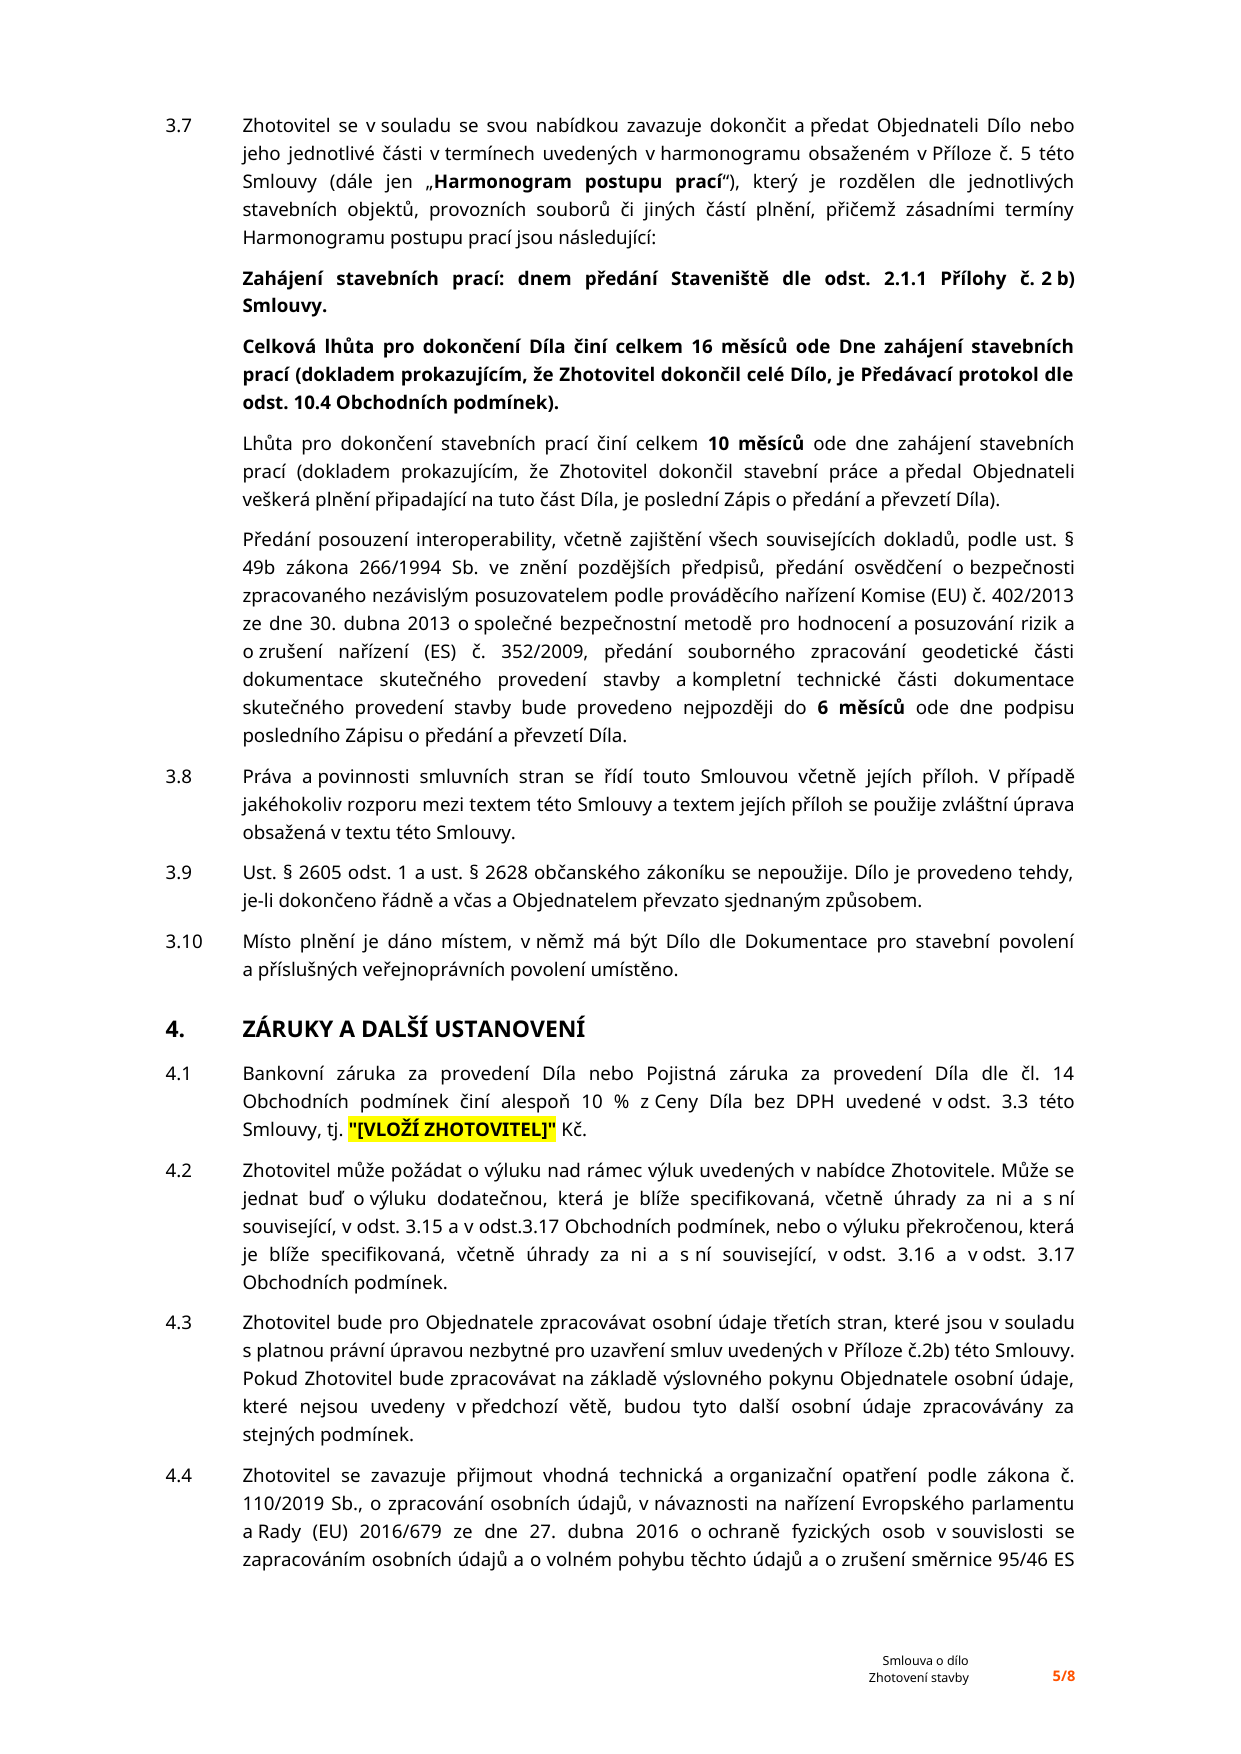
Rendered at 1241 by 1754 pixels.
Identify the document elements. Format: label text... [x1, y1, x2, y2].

text Zhotovitel může požádat o výluku nad rámec výluk uvedených v nabídce Zhotovitele. Může se jednat buď o výluku dodatečnou, která je blíže specifikovaná, včetně úhrady za ni a s ní související, v odst. 3.15 a v odst.3.17 Obchodních podmínek, nebo o výluku překročenou, která je blíže specifikovaná, včetně úhrady za ni a s ní související, v odst. 3.16 a v odst. 3.17 Obchodních podmínek. [165, 1157, 1075, 1294]
text Zahájení stavebních prací: dnem předání Staveniště dle odst. 2.1.1 Přílohy č. 2 b) Smlouvy. [242, 265, 1075, 318]
text Lhůta pro dokončení stavebních prací činí celkem 10 měsíců ode dne zahájení stavebních prací (dokladem prokazujícím, že Zhotovitel dokončil stavební práce a předal Objednateli veškerá plnění připadající na tuto část Díla, je poslední Zápis o předání a převzetí Díla). [242, 430, 1075, 511]
text Bankovní záruka za provedení Díla nebo Pojistná záruka za provedení Díla dle čl. 14 Obchodních podmínek činí alespoň 10 % z Ceny Díla bez DPH uvedené v odst. 3.3 této Smlouvy, tj. "[VLOŽÍ ZHOTOVITEL]" Kč. [165, 1060, 1075, 1142]
text Zhotovitel se v souladu se svou nabídkou zavazuje dokončit a předat Objednateli Dílo nebo jeho jednotlivé části v termínech uvedených v harmonogramu obsaženém v Příloze č. 5 této Smlouvy (dále jen „Harmonogram postupu prací“), který je rozdělen dle jednotlivých stavebních objektů, provozních souborů či jiných částí plnění, přičemž zásadními termíny Harmonogramu postupu prací jsou následující: [165, 112, 1075, 250]
text Práva a povinnosti smluvních stran se řídí touto Smlouvou včetně jejích příloh. V případě jakéhokoliv rozporu mezi textem této Smlouvy a textem jejích příloh se použije zvláštní úprava obsažená v textu této Smlouvy. [165, 763, 1075, 845]
text Místo plnění je dáno místem, v němž má být Dílo dle Dokumentace pro stavební povolení a příslušných veřejnoprávních povolení umístěno. [165, 928, 1075, 982]
text Předání posouzení interoperability, včetně zajištění všech souvisejících dokladů, podle ust. § 49b zákona 266/1994 Sb. ve znění pozdějších předpisů, předání osvědčení o bezpečnosti zpracovaného nezávislým posuzovatelem podle prováděcího nařízení Komise (EU) č. 402/2013 ze dne 30. dubna 2013 o společné bezpečnostní metodě pro hodnocení a posuzování rizik a o zrušení nařízení (ES) č. 352/2009, předání souborného zpracování geodetické části dokumentace skutečného provedení stavby a kompletní technické části dokumentace skutečného provedení stavby bude provedeno nejpozději do 6 měsíců ode dne podpisu posledního Zápisu o předání a převzetí Díla. [242, 526, 1075, 748]
text Ust. § 2605 odst. 1 a ust. § 2628 občanského zákoníku se nepoužije. Dílo je provedeno tehdy, je-li dokončeno řádně a včas a Objednatelem převzato sjednaným způsobem. [165, 860, 1075, 913]
text Zhotovitel bude pro Objednatele zpracovávat osobní údaje třetích stran, které jsou v souladu s platnou právní úpravou nezbytné pro uzavření smluv uvedených v Příloze č.2b) této Smlouvy. Pokud Zhotovitel bude zpracovávat na základě výslovného pokynu Objednatele osobní údaje, které nejsou uvedeny v předchozí větě, budou tyto další osobní údaje zpracovávány za stejných podmínek. [165, 1309, 1075, 1447]
text ZÁRUKY A DALŠÍ USTANOVENÍ [165, 1013, 1075, 1045]
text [165, 1462, 1075, 1572]
text Celková lhůta pro dokončení Díla činí celkem 16 měsíců ode Dne zahájení stavebních prací (dokladem prokazujícím, že Zhotovitel dokončil celé Dílo, je Předávací protokol dle odst. 10.4 Obchodních podmínek). [242, 333, 1075, 415]
